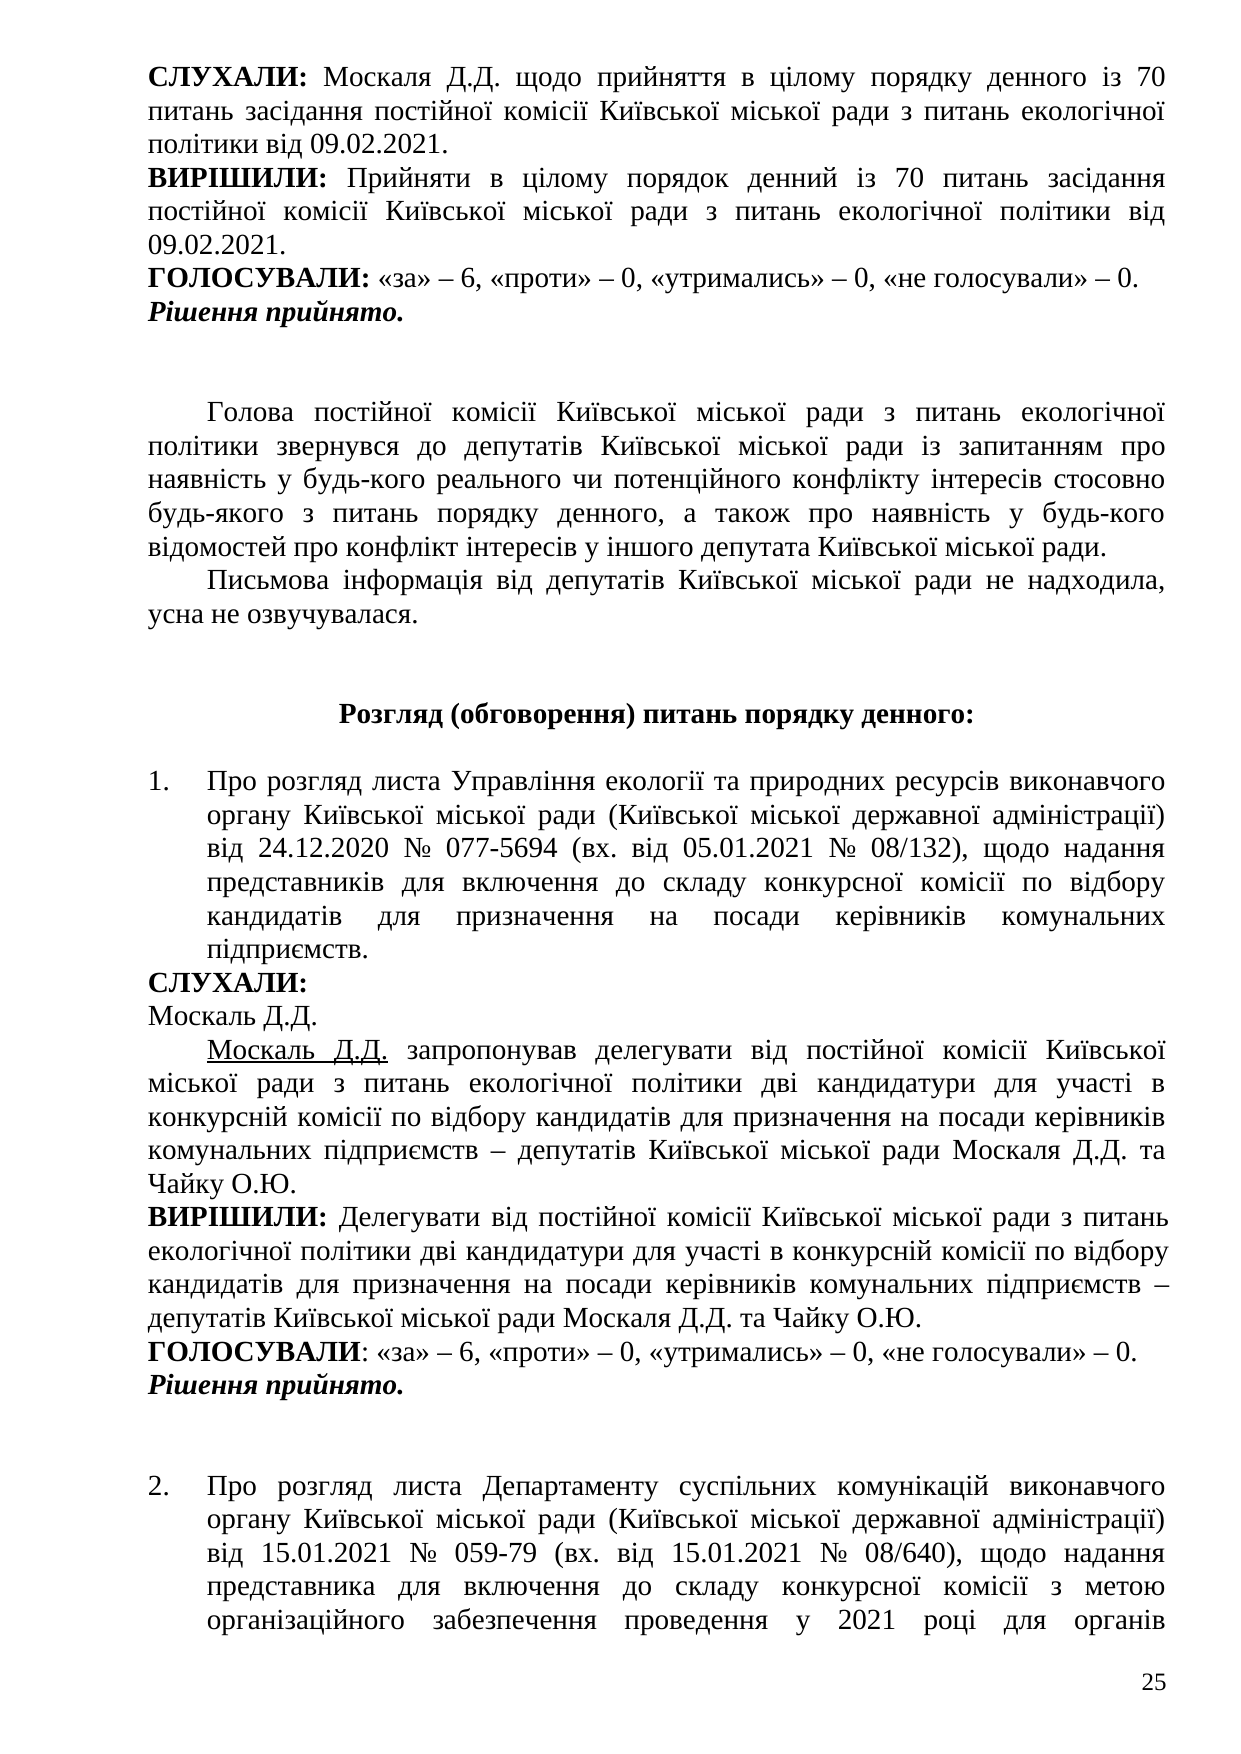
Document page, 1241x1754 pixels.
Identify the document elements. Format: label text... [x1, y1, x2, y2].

text Москаль Д.Д. [148, 998, 1166, 1032]
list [148, 1468, 1166, 1636]
list Про розгляд листа Управління екології та природних ресурсів виконавчого органу Київської міської ради (Київської міської державної адміністрації) від 24.12.2020 № 077-5694 (вх. від 05.01.2021 № 08/132), щодо надання представників для включення до складу конкурсної комісії по відбору кандидатів для призначення на посади керівників комунальних підприємств. [148, 763, 1166, 965]
text Розгляд (обговорення) питань порядку денного: [148, 696, 1166, 730]
text Голова постійної комісії Київської міської ради з питань екологічної політики звернувся до депутатів Київської міської ради із запитанням про наявність у будь-кого реального чи потенційного конфлікту інтересів стосовно будь-якого з питань порядку денного, а також про наявність у будь-кого відомостей про конфлікт інтересів у іншого депутата Київської міської ради. [148, 394, 1166, 562]
text Москаль Д.Д. запропонував делегувати від постійної комісії Київської міської ради з питань екологічної політики дві кандидатури для участі в конкурсній комісії по відбору кандидатів для призначення на посади керівників комунальних підприємств – депутатів Київської міської ради Москаля Д.Д. та Чайку О.Ю. [148, 1032, 1166, 1199]
text ГОЛОСУВАЛИ: «за» – 6, «проти» – 0, «утримались» – 0, «не голосували» – 0. [148, 1334, 1170, 1367]
text Рішення прийнято. [148, 1367, 1166, 1401]
text Письмова інформація від депутатів Київської міської ради не надходила, усна не озвучувалася. [148, 562, 1166, 629]
text ВИРІШИЛИ: Делегувати від постійної комісії Київської міської ради з питань екологічної політики дві кандидатури для участі в конкурсній комісії по відбору кандидатів для призначення на посади керівників комунальних підприємств – депутатів Київської міської ради Москаля Д.Д. та Чайку О.Ю. [148, 1199, 1170, 1334]
text СЛУХАЛИ: [148, 965, 1166, 998]
text Рішення прийнято. [148, 294, 1166, 327]
text ВИРІШИЛИ: Прийняти в цілому порядок денний із 70 питань засідання постійної комісії Київської міської ради з питань екологічної політики від 09.02.2021. [148, 160, 1166, 260]
text ГОЛОСУВАЛИ: «за» – 6, «проти» – 0, «утримались» – 0, «не голосували» – 0. [148, 260, 1166, 294]
text СЛУХАЛИ: Москаля Д.Д. щодо прийняття в цілому порядку денного із 70 питань засідання постійної комісії Київської міської ради з питань екологічної політики від 09.02.2021. [148, 59, 1166, 160]
